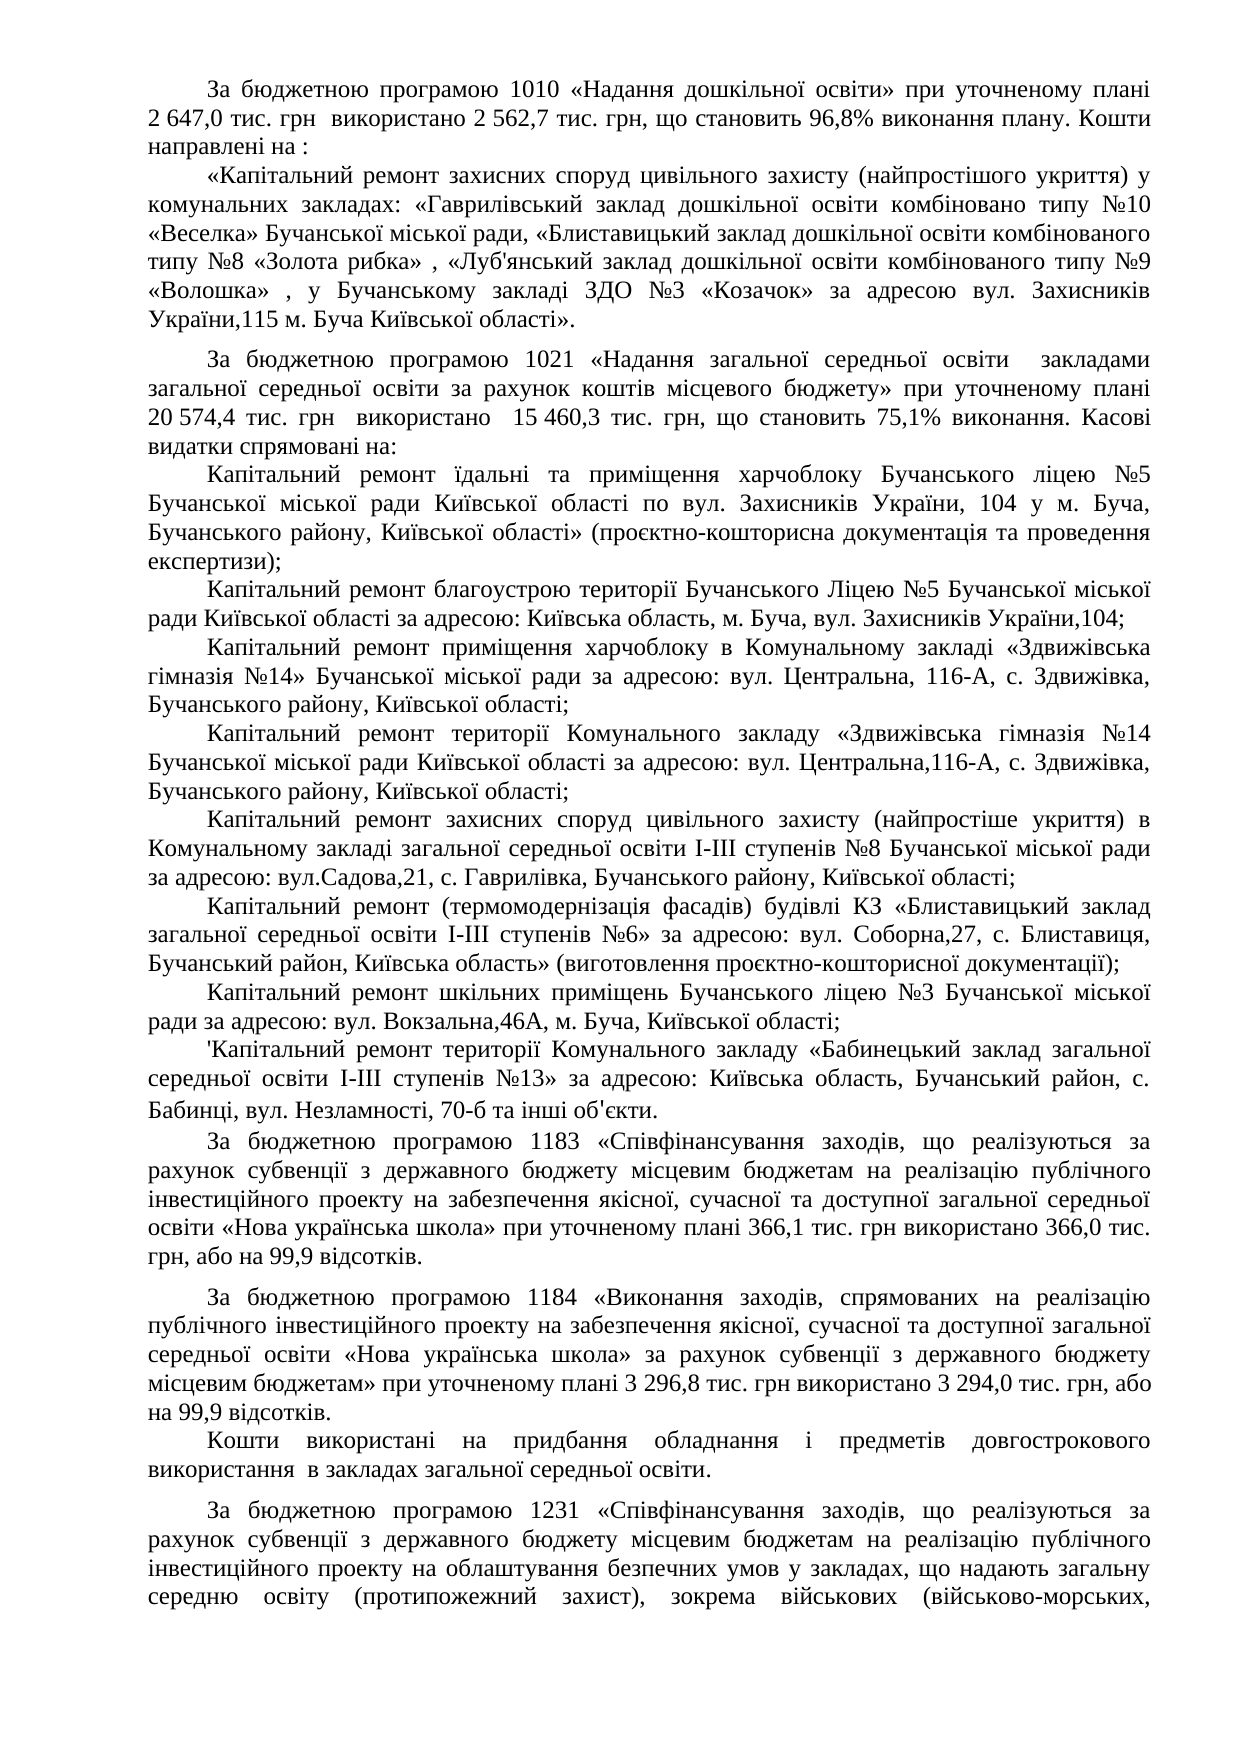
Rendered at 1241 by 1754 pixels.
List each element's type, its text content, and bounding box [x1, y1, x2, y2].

text Капітальний ремонт шкільних приміщень Бучанського ліцею №3 Бучанської міської ради за адресою: вул. Вокзальна,46А, м. Буча, Київської області; [148, 977, 1152, 1034]
text Капітальний ремонт їдальні та приміщення харчоблоку Бучанського ліцею №5 Бучанської міської ради Київської області по вул. Захисників України, 104 у м. Буча, Бучанського району, Київської області» (проєктно-кошторисна документація та проведення експертизи); [148, 459, 1152, 574]
text За бюджетною програмою 1184 «Виконання заходів, спрямованих на реалізацію публічного інвестиційного проекту на забезпечення якісної, сучасної та доступної загальної середньої освіти «Нова українська школа» за рахунок субвенції з державного бюджету місцевим бюджетам» при уточненому плані 3 296,8 тис. грн використано 3 294,0 тис. грн, або на 99,9 відсотків. [148, 1282, 1152, 1426]
text 'Капітальний ремонт території Комунального закладу «Бабинецький заклад загальної середньої освіти І-ІІІ ступенів №13» за адресою: Київська область, Бучанський район, с. Бабинці, вул. Незламності, 70-б та інші об'єкти. [148, 1034, 1152, 1126]
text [148, 1495, 1152, 1610]
text Капітальний ремонт захисних споруд цивільного захисту (найпростіше укриття) в Комунальному закладі загальної середньої освіти I-III ступенів №8 Бучанської міської ради за адресою: вул.Садова,21, с. Гаврилівка, Бучанського району, Київської області; [148, 804, 1152, 891]
text Капітальний ремонт приміщення харчоблоку в Комунальному закладі «Здвижівська гімназія №14» Бучанської міської ради за адресою: вул. Центральна, 116-А, с. Здвижівка, Бучанського району, Київської області; [148, 632, 1152, 718]
text Капітальний ремонт (термомодернізація фасадів) будівлі КЗ «Блиставицький заклад загальної середньої освіти I-III ступенів №6» за адресою: вул. Соборна,27, с. Блиставиця, Бучанський район, Київська область» (виготовлення проєктно-кошторисної документації); [148, 891, 1152, 977]
text Капітальний ремонт території Комунального закладу «Здвижівська гімназія №14 Бучанської міської ради Київської області за адресою: вул. Центральна,116-А, с. Здвижівка, Бучанського району, Київської області; [148, 718, 1152, 804]
text Кошти використані на придбання обладнання і предметів довгострокового використання в закладах загальної середньої освіти. [148, 1426, 1152, 1483]
text За бюджетною програмою 1010 «Надання дошкільної освіти» при уточненому плані 2 647,0 тис. грн використано 2 562,7 тис. грн, що становить 96,8% виконання плану. Кошти направлені на : [148, 74, 1152, 160]
text Капітальний ремонт благоустрою території Бучанського Ліцею №5 Бучанської міської ради Київської області за адресою: Київська область, м. Буча, вул. Захисників України,104; [148, 574, 1152, 632]
text За бюджетною програмою 1183 «Співфінансування заходів, що реалізуються за рахунок субвенції з державного бюджету місцевим бюджетам на реалізацію публічного інвестиційного проекту на забезпечення якісної, сучасної та доступної загальної середньої освіти «Нова українська школа» при уточненому плані 366,1 тис. грн використано 366,0 тис. грн, або на 99,9 відсотків. [148, 1126, 1152, 1270]
text «Капітальний ремонт захисних споруд цивільного захисту (найпростішого укриття) у комунальних закладах: «Гаврилівський заклад дошкільної освіти комбіновано типу №10 «Веселка» Бучанської міської ради, «Блиставицький заклад дошкільної освіти комбінованого типу №8 «Золота рибка» , «Луб'янський заклад дошкільної освіти комбінованого типу №9 «Волошка» , у Бучанському закладі ЗДО №3 «Козачок» за адресою вул. Захисників України,115 м. Буча Київської області». [148, 160, 1152, 333]
text За бюджетною програмою 1021 «Надання загальної середньої освіти закладами загальної середньої освіти за рахунок коштів місцевого бюджету» при уточненому плані 20 574,4 тис. грн використано 15 460,3 тис. грн, що становить 75,1% виконання. Касові видатки спрямовані на: [148, 344, 1152, 459]
